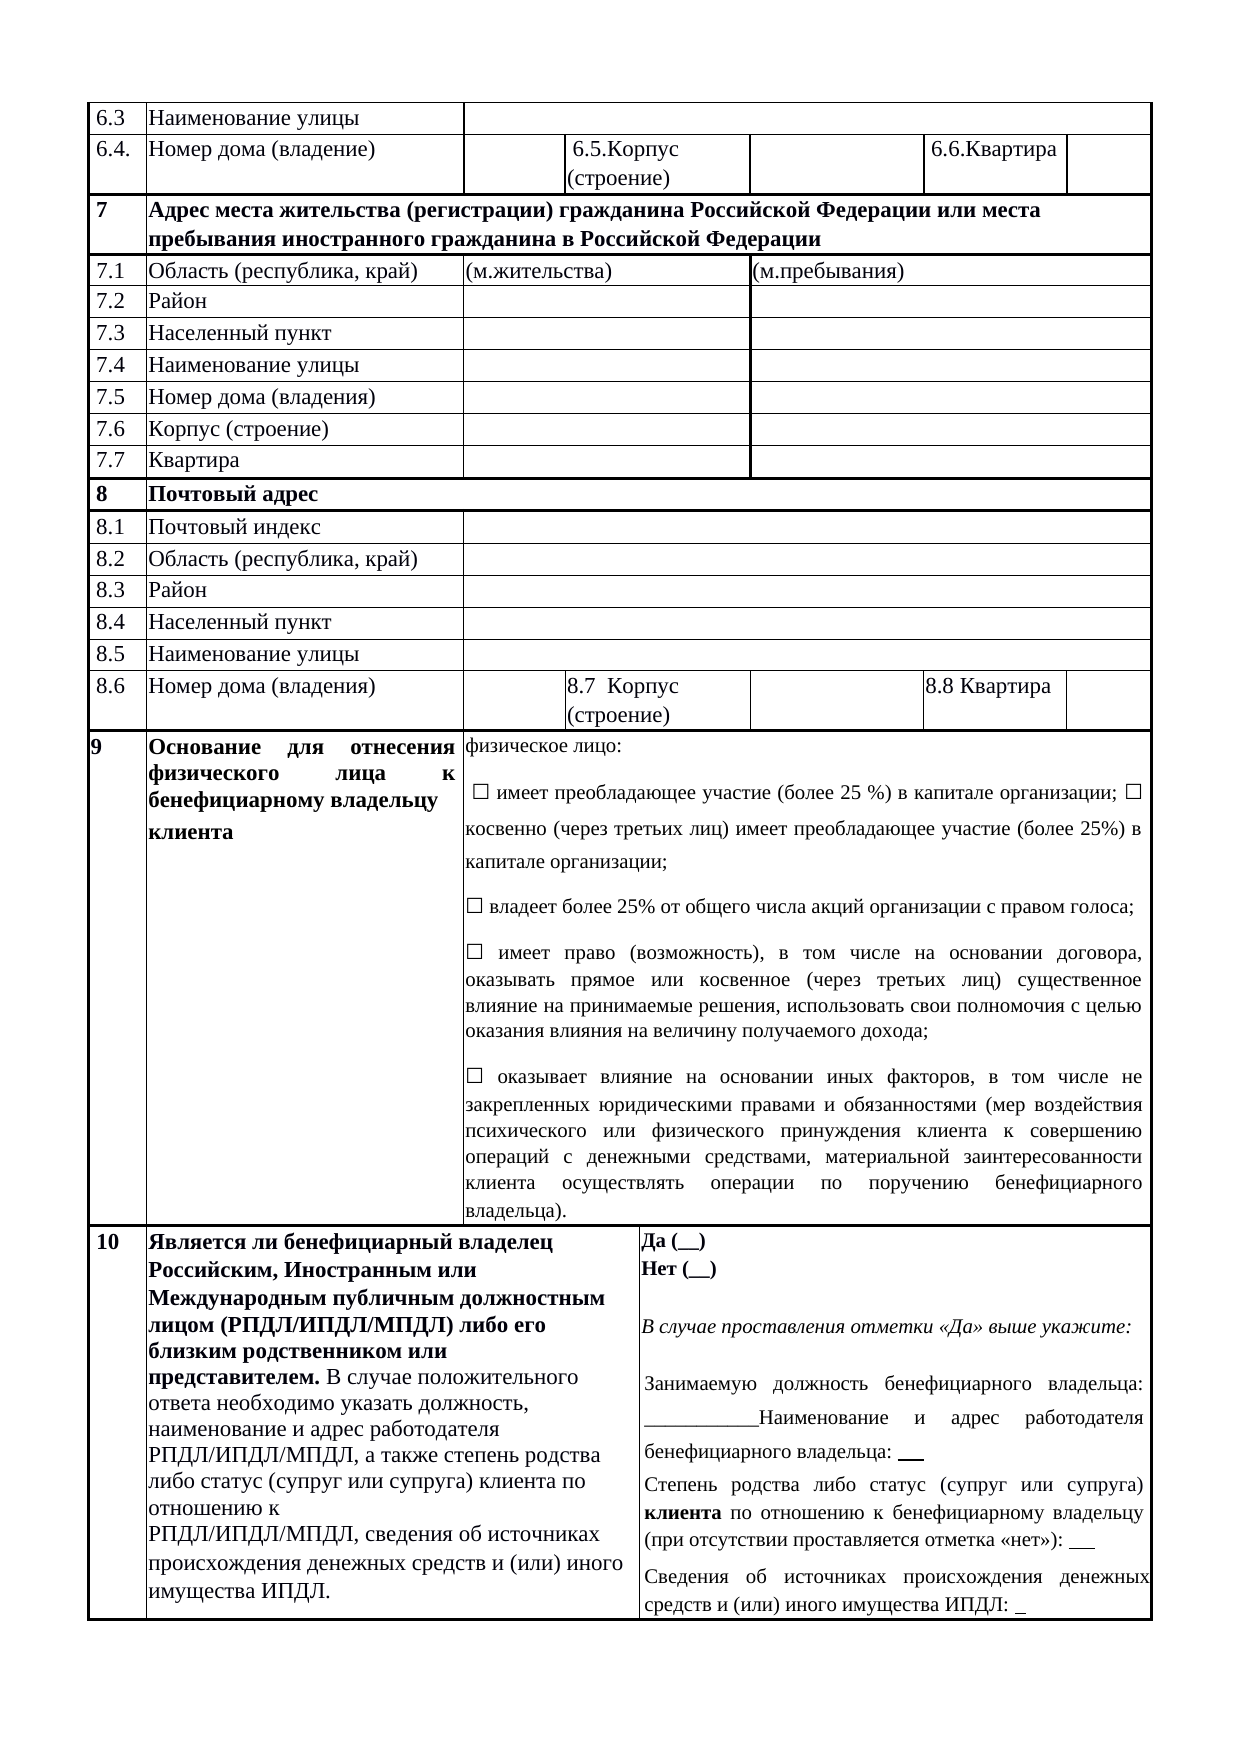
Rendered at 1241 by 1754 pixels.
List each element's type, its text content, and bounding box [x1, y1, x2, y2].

table_cell Почтовый индекс [147, 512, 463, 543]
table_cell 10 [90, 1227, 146, 1618]
table_cell Наименование улицы [147, 103, 463, 134]
table_cell 9 [90, 732, 146, 1224]
table_cell 8.7 Корпус (строение) [566, 671, 750, 729]
table_cell [752, 414, 1150, 445]
table_cell 7.4 [90, 350, 146, 381]
table_cell [464, 576, 1150, 607]
table_cell [1068, 135, 1150, 192]
table_cell [464, 640, 1150, 670]
table_cell 7.3 [90, 318, 146, 349]
table_cell [464, 350, 749, 381]
table_cell Наименование улицы [147, 350, 463, 381]
table_cell 6.3 [90, 103, 146, 134]
table_cell Наименование улицы [147, 640, 463, 670]
table_cell Почтовый адрес [147, 480, 1150, 509]
table_cell [464, 414, 749, 445]
table_cell [464, 286, 749, 317]
table_cell Область (республика, край) [147, 544, 463, 575]
table_cell физическое лицо: ☐ имеет преобладающее участие (более 25 %) в капитале организации; ☐ косвенно (через третьих лиц) имеет преобладающее участие (более 25%) в капитале организации; ☐ владеет более 25% от общего числа акций организации с правом голоса; ☐ имеет право (возможность), в том числе на основании договора, оказывать прямое или косвенное (через третьих лиц) существенное влияние на принимаемые решения, использовать свои полномочия с целью оказания влияния на величину получаемого дохода; ☐ оказывает влияние на основании иных факторов, в том числе не закрепленных юридическими правами и обязанностями (мер воздействия психического или физического принуждения клиента к совершению операций с денежными средствами, материальной заинтересованности клиента осуществлять операции по поручению бенефициарного владельца). [464, 732, 1150, 1224]
table_cell Да (__) Нет (__) В случае проставления отметки «Да» выше укажите: Занимаемую должность бенефициарного владельца: ___________Наименование и адрес работодателя бенефициарного владельца: Степень родства либо статус (супруг или супруга) клиента по отношению к бенефициарному владельцу (при отсутствии проставляется отметка «нет»): Сведения об источниках происхождения денежных средств и (или) иного имущества ИПДЛ: [640, 1227, 1150, 1618]
table_cell 6.6.Квартира [925, 135, 1066, 192]
table_cell 8.8 Квартира [924, 671, 1066, 729]
table_cell Корпус (строение) [147, 414, 463, 445]
table_cell Номер дома (владение) [147, 135, 463, 192]
table_cell 7.6 [90, 414, 146, 445]
table_cell [464, 544, 1150, 575]
table_cell Основание для отнесения физического лица к бенефициарному владельцу клиента [147, 732, 463, 1224]
table_cell [464, 382, 749, 413]
table_cell 7 [90, 196, 146, 253]
table_cell [751, 671, 923, 729]
table_cell [752, 286, 1150, 317]
table_cell Адрес места жительства (регистрации) гражданина Российской Федерации или места пребывания иностранного гражданина в Российской Федерации [147, 196, 1150, 253]
table_cell 7.2 [90, 286, 146, 317]
table_cell [464, 318, 749, 349]
table_cell [751, 135, 923, 192]
table_cell 8.1 [90, 512, 146, 543]
table_cell 6.4. [90, 135, 146, 192]
table_cell Номер дома (владения) [147, 382, 463, 413]
table_cell 8.6 [90, 671, 146, 729]
table_cell [465, 135, 564, 192]
table_cell 6.5.Корпус (строение) [566, 135, 749, 192]
table_cell 8 [90, 480, 146, 509]
table_cell 8.4 [90, 608, 146, 638]
table_cell Район [147, 286, 463, 317]
table_cell Номер дома (владения) [147, 671, 463, 729]
table_cell Населенный пункт [147, 318, 463, 349]
table_cell [752, 446, 1150, 477]
table_cell [464, 446, 749, 477]
table_cell 8.2 [90, 544, 146, 575]
table_cell Район [147, 576, 463, 607]
table_cell [1067, 671, 1150, 729]
table_cell 7.7 [90, 446, 146, 477]
table_cell 8.5 [90, 640, 146, 670]
table_cell (м.пребывания) [752, 256, 1150, 285]
table_cell Является ли бенефициарный владелец Российским, Иностранным или Международным публичным должностным лицом (РПДЛ/ИПДЛ/МПДЛ) либо его близким родственником или представителем. В случае положительного ответа необходимо указать должность, наименование и адрес работодателя РПДЛ/ИПДЛ/МПДЛ, а также степень родства либо статус (супруг или супруга) клиента по отношению к РПДЛ/ИПДЛ/МПДЛ, сведения об источниках происхождения денежных средств и (или) иного имущества ИПДЛ. [147, 1227, 639, 1618]
table_cell 7.1 [90, 256, 146, 285]
table_cell (м.жительства) [464, 256, 749, 285]
table_cell [465, 103, 1150, 134]
table_cell [752, 318, 1150, 349]
table_cell [752, 382, 1150, 413]
table_cell [464, 608, 1150, 638]
table_cell [464, 512, 1150, 543]
table_cell 8.3 [90, 576, 146, 607]
table_cell [752, 350, 1150, 381]
table_cell Населенный пункт [147, 608, 463, 638]
table_cell Квартира [147, 446, 463, 477]
table_cell 7.5 [90, 382, 146, 413]
table_cell Область (республика, край) [147, 256, 463, 285]
table_cell [464, 671, 565, 729]
